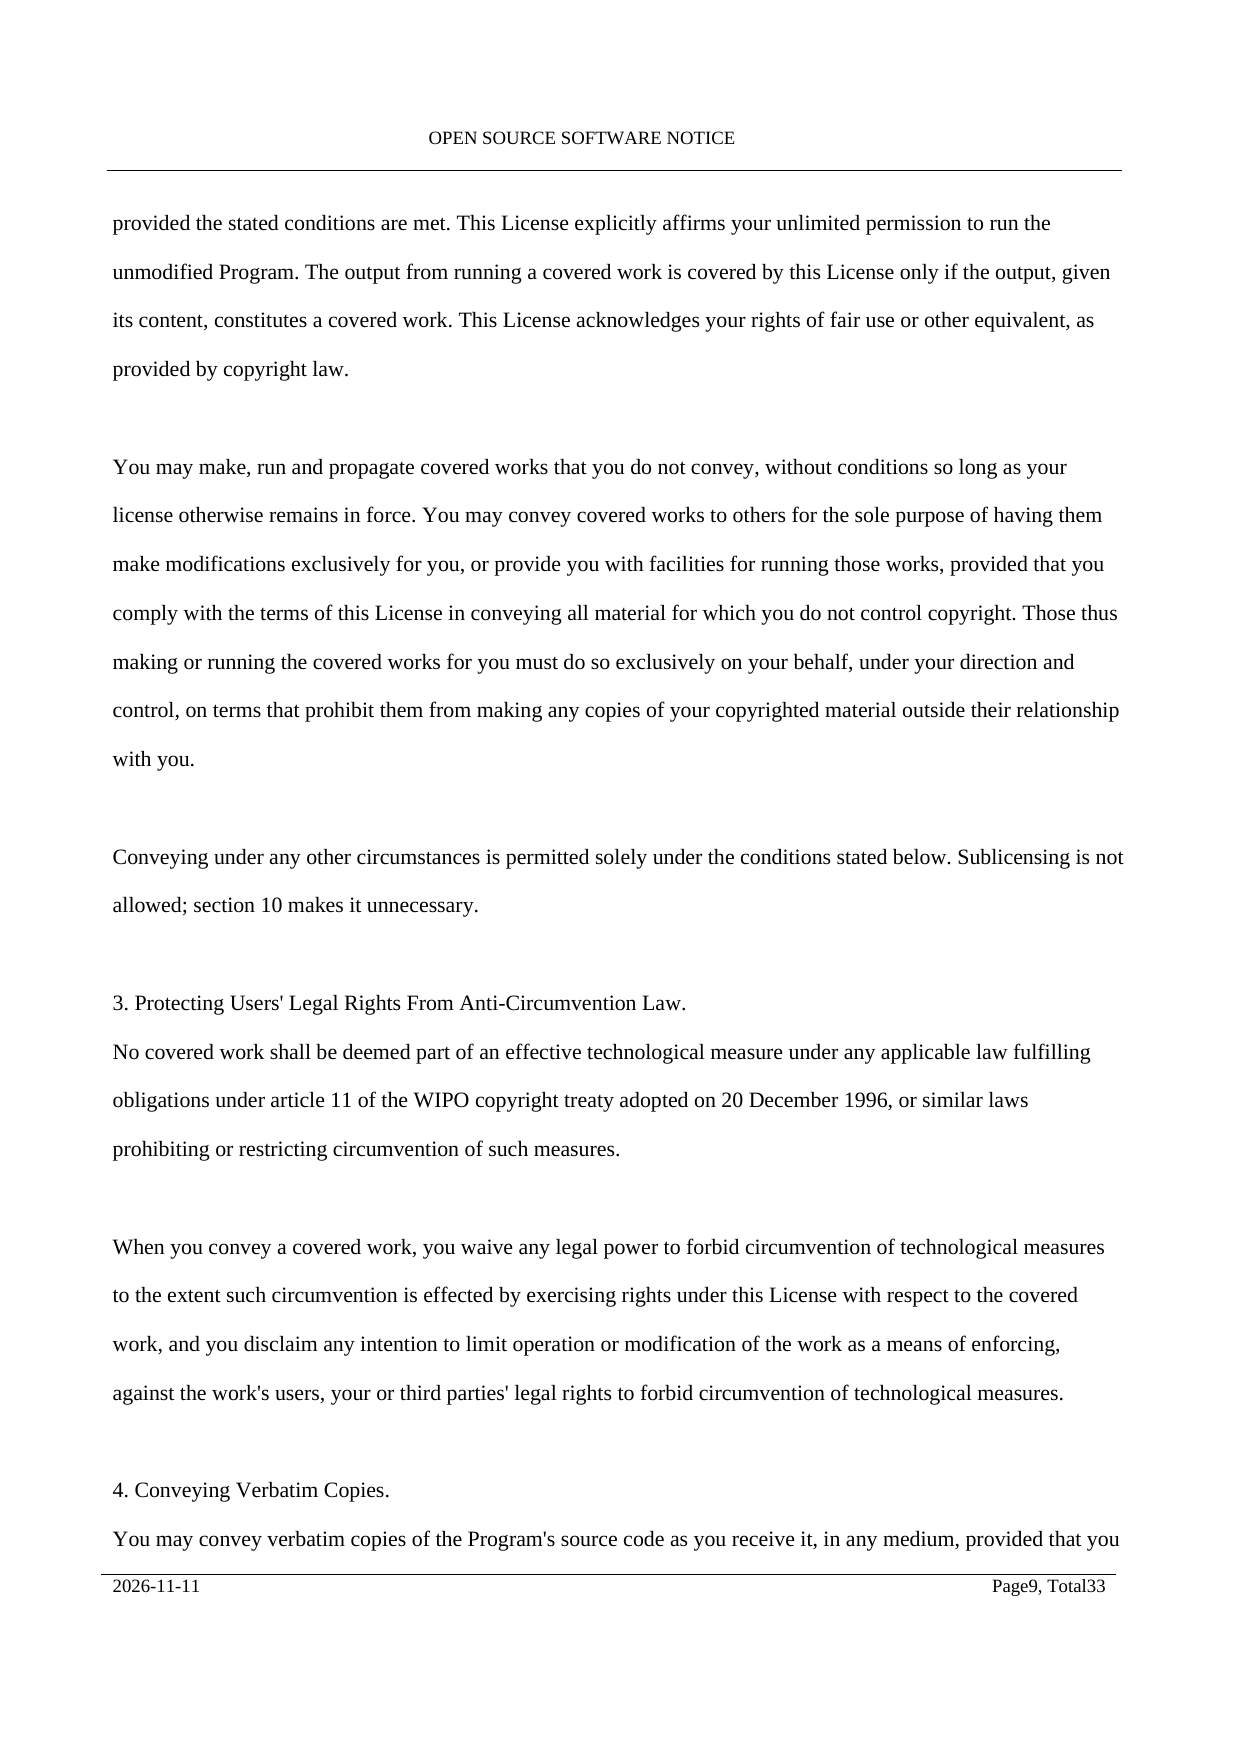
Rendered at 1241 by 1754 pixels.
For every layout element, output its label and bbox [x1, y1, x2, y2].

text [112, 206, 1128, 1555]
